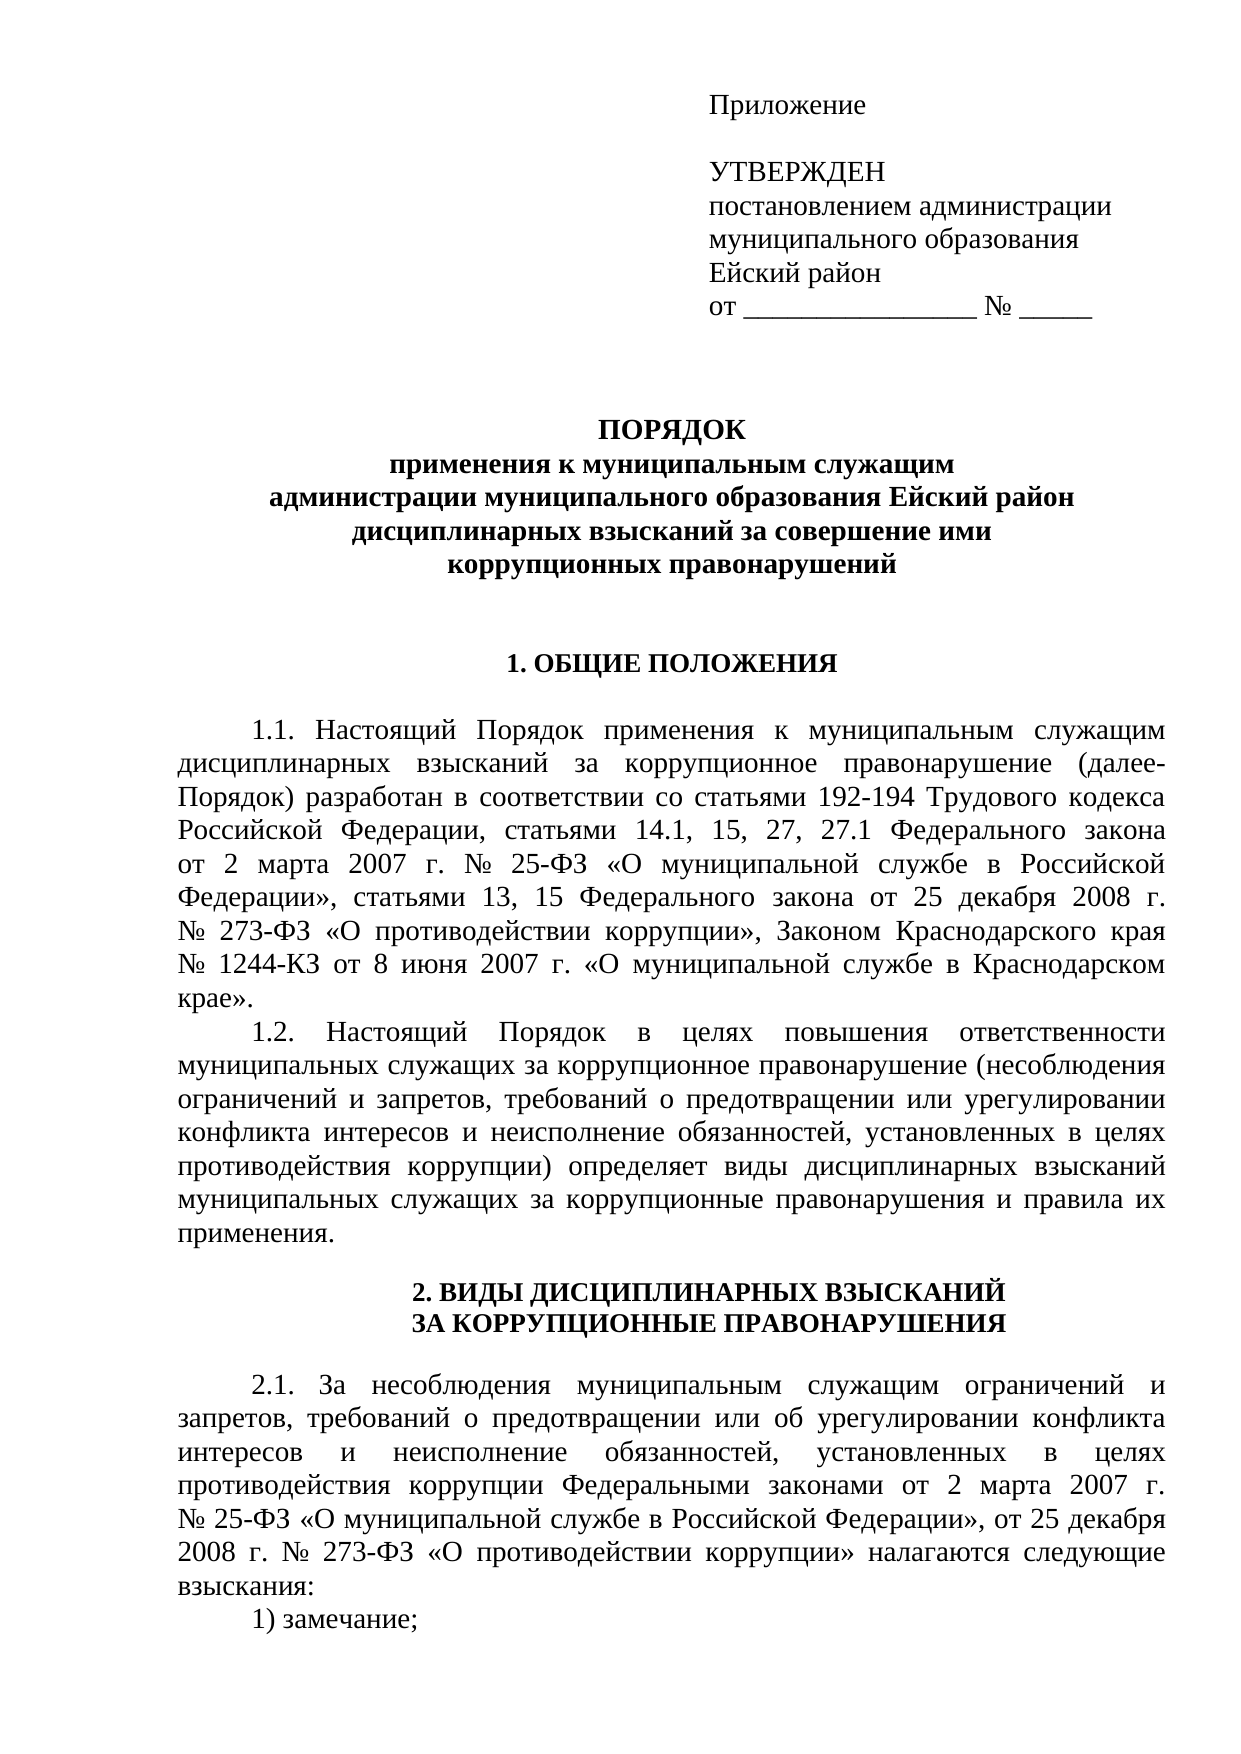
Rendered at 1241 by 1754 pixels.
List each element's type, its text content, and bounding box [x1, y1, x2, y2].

text 2. ВИДЫ ДИСЦИПЛИНАРНЫХ ВЗЫСКАНИЙ [177, 1276, 1167, 1308]
text Ейский район [709, 255, 1167, 288]
title ПОРЯДОК [177, 412, 1167, 446]
title применения к муниципальным служащим [177, 446, 1167, 479]
text муниципального образования [709, 221, 1167, 255]
text Приложение [709, 87, 1167, 121]
title коррупционных правонарушений [177, 546, 1167, 580]
text УТВЕРЖДЕН [709, 154, 1167, 188]
text 1.1. Настоящий Порядок применения к муниципальным служащим дисциплинарных взысканий за коррупционное правонарушение (далее-Порядок) разработан в соответствии со статьями 192-194 Трудового кодекса Российской Федерации, статьями 14.1, 15, 27, 27.1 Федерального закона от 2 марта 2007 г. № 25-ФЗ «О муниципальной службе в Российской Федерации», статьями 13, 15 Федерального закона от 25 декабря 2008 г. № 273-ФЗ «О противодействии коррупции», Законом Краснодарского края № 1244-КЗ от 8 июня 2007 г. «О муниципальной службе в Краснодарском крае». [177, 712, 1167, 1014]
text 1) замечание; [177, 1602, 1167, 1635]
text постановлением администрации [709, 188, 1167, 221]
text 1.2. Настоящий Порядок в целях повышения ответственности муниципальных служащих за коррупционное правонарушение (несоблюдения ограничений и запретов, требований о предотвращении или урегулировании конфликта интересов и неисполнение обязанностей, установленных в целях противодействия коррупции) определяет виды дисциплинарных взысканий муниципальных служащих за коррупционные правонарушения и правила их применения. [177, 1014, 1167, 1248]
text от ________________ № _____ [709, 288, 1167, 322]
text 2.1. За несоблюдения муниципальным служащим ограничений и запретов, требований о предотвращении или об урегулировании конфликта интересов и неисполнение обязанностей, установленных в целях противодействия коррупции Федеральными законами от 2 марта 2007 г. № 25-ФЗ «О муниципальной службе в Российской Федерации», от 25 декабря 2008 г. № 273-ФЗ «О противодействии коррупции» налагаются следующие взыскания: [177, 1367, 1167, 1602]
title 1. ОБЩИЕ ПОЛОЖЕНИЯ [177, 647, 1167, 678]
title администрации муниципального образования Ейский район дисциплинарных взысканий за совершение ими [177, 479, 1167, 546]
text ЗА КОРРУПЦИОННЫЕ ПРАВОНАРУШЕНИЯ [177, 1308, 1167, 1339]
